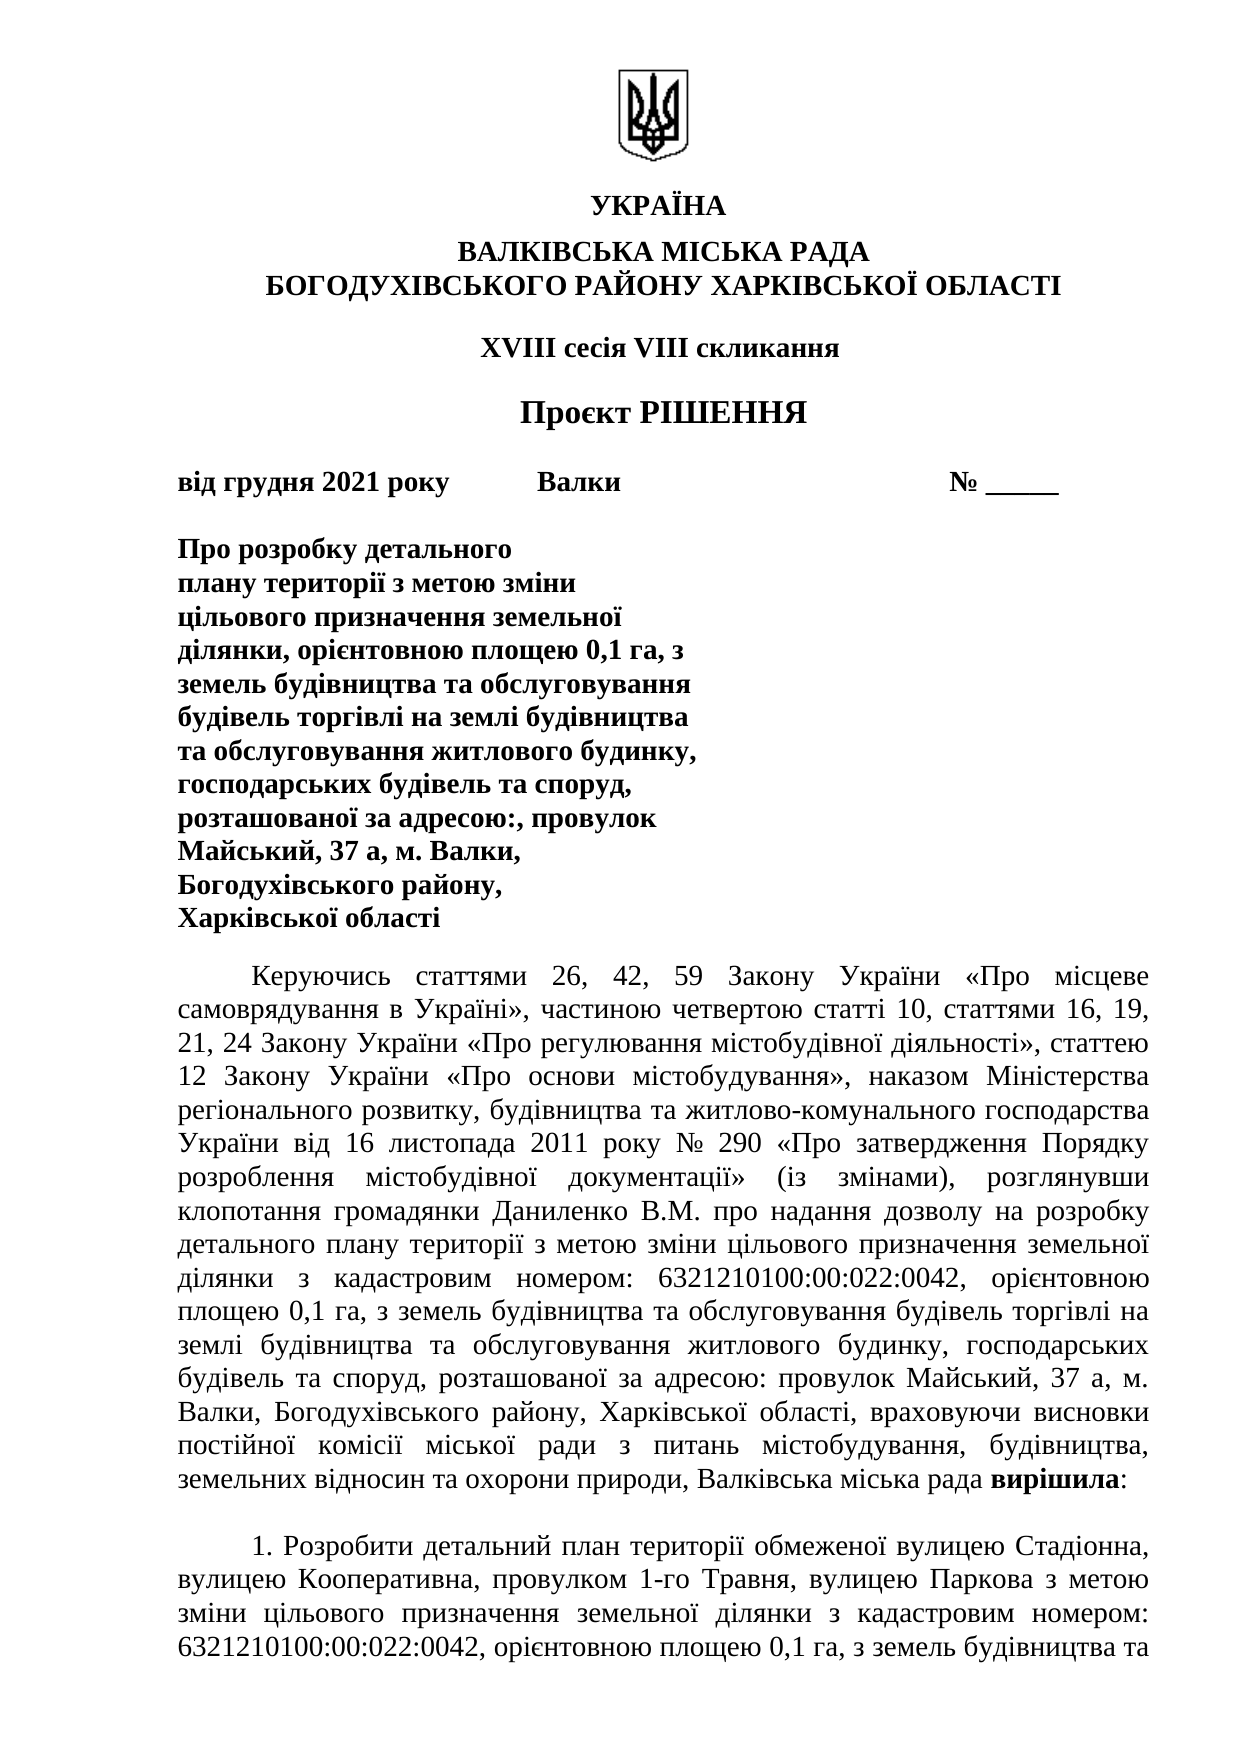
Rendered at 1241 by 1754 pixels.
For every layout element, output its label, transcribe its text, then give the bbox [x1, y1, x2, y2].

text БОГОДУХІВСЬКОГО РАЙОНУ ХАРКІВСЬКОЇ ОБЛАСТІ [177, 268, 1150, 302]
text Харківської області [177, 901, 723, 934]
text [177, 1528, 1150, 1662]
text цільового призначення земельної ділянки, орієнтовною площею 0,1 га, з земель будівництва та обслуговування будівель торгівлі на землі будівництва та обслуговування житлового будинку, господарських будівель та споруд, розташованої за адресою:, провулок Майський, 37 а, м. Валки, Богодухівського району, [177, 599, 723, 901]
text Проєкт РІШЕННЯ [177, 393, 1150, 431]
text УКРАЇНА [177, 188, 1150, 222]
text ВАЛКІВСЬКА МІСЬКА РАДА [177, 234, 1150, 268]
text XVIІІ сесія VIII скликання [177, 330, 1150, 364]
text Керуючись статтями 26, 42, 59 Закону України «Про місцеве самоврядування в Україні», частиною четвертою статті 10, статтями 16, 19, 21, 24 Закону України «Про регулювання містобудівної діяльності», статтею 12 Закону України «Про основи містобудування», наказом Міністерства регіонального розвитку, будівництва та житлово-комунального господарства України від 16 листопада 2011 року № 290 «Про затвердження Порядку розроблення містобудівної документації» (із змінами), розглянувши клопотання громадянки Даниленко В.М. про надання дозволу на розробку детального плану території з метою зміни цільового призначення земельної ділянки з кадастровим номером: 6321210100:00:022:0042, орієнтовною площею 0,1 га, з земель будівництва та обслуговування будівель торгівлі на землі будівництва та обслуговування житлового будинку, господарських будівель та споруд, розташованої за адресою: провулок Майський, 37 а, м. Валки, Богодухівського району, Харківської області, враховуючи висновки постійної комісії міської ради з питань містобудування, будівництва, земельних відносин та охорони природи, Валківська міська рада вирішила: [177, 958, 1150, 1494]
text плану території з метою зміни [177, 565, 723, 599]
text від грудня 2021 року Валки № _____ [177, 464, 1150, 498]
text Про розробку детального [177, 532, 723, 565]
